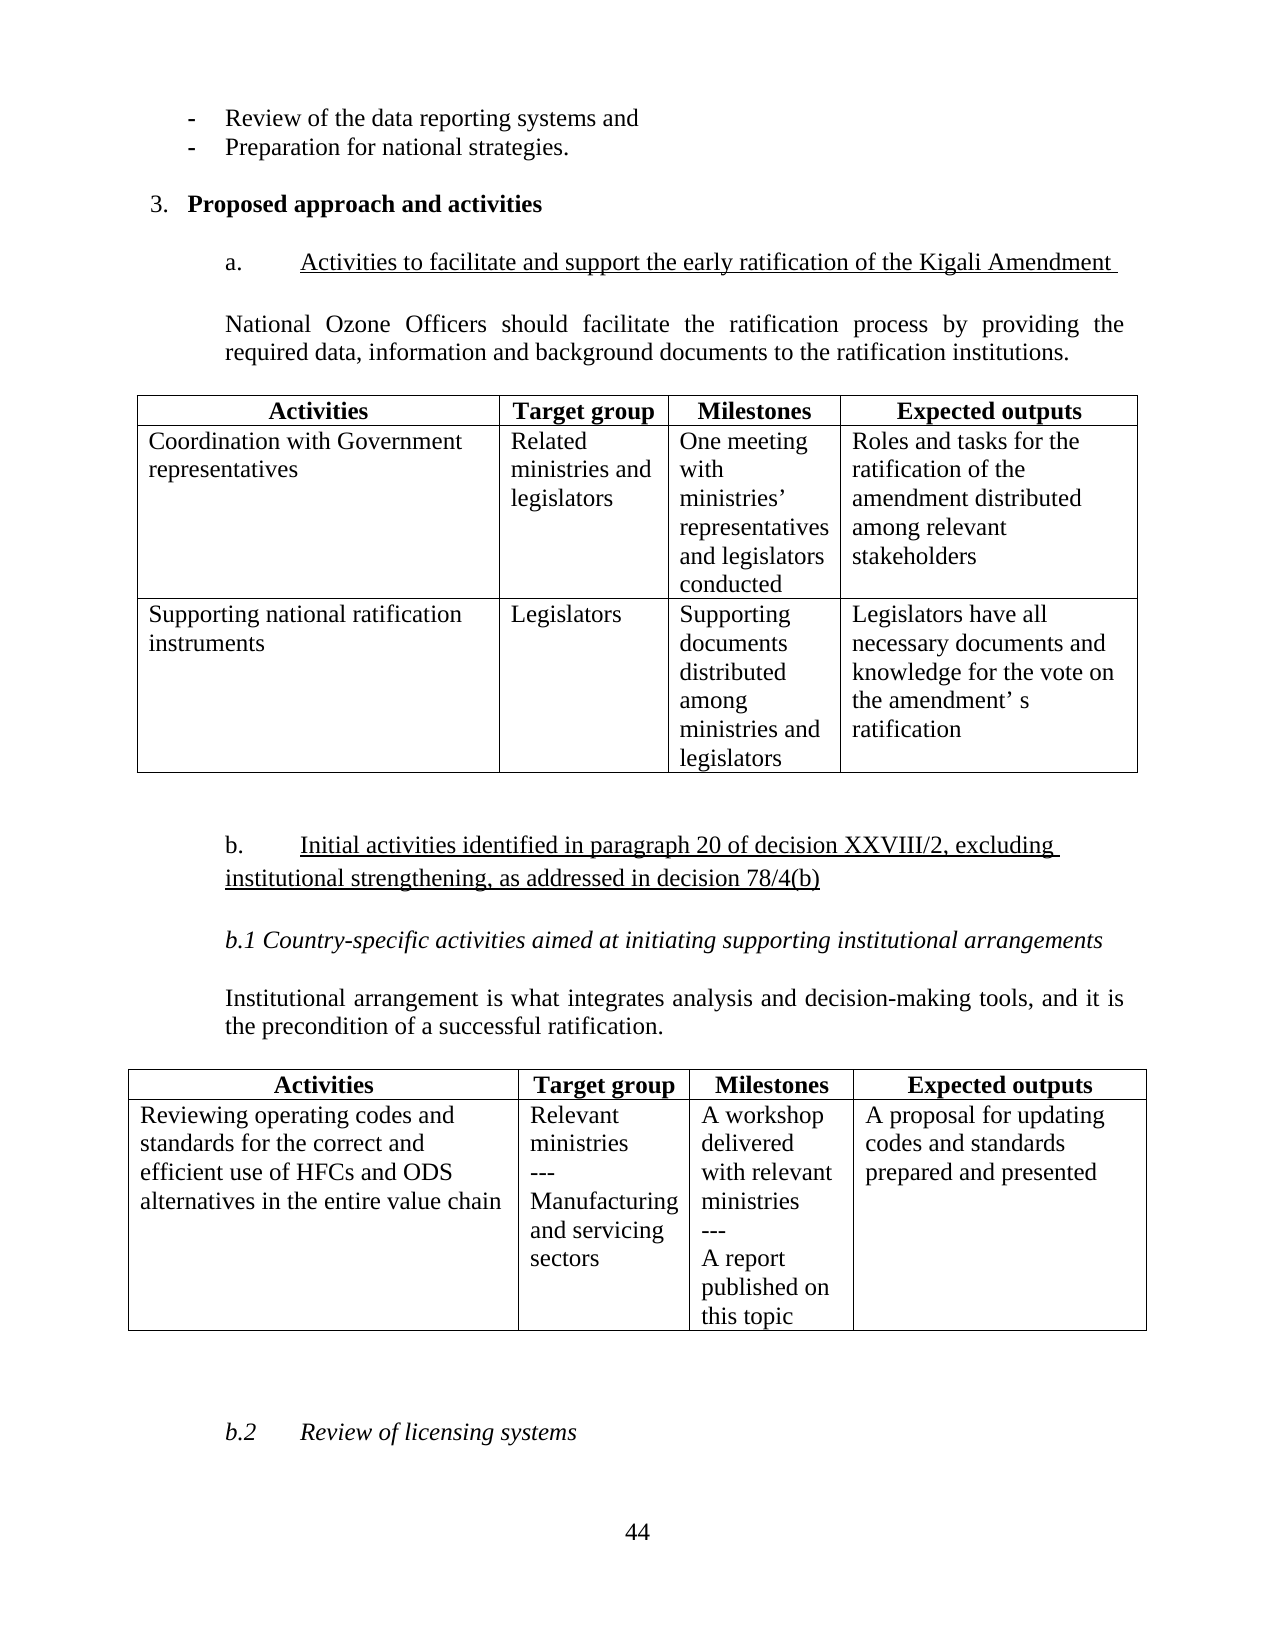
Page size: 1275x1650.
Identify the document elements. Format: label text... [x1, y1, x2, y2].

table_header Milestones [690, 1070, 853, 1099]
table_header Expected outputs [841, 396, 1137, 425]
list Proposed approach and activities [150, 189, 1125, 218]
list Country-specific activities aimed at initiating supporting institutional arrangements [225, 925, 1125, 954]
list Initial activities identified in paragraph 20 of decision XXVIII/2, excluding institutional strengthening, as addressed in decision 78/4(b) [225, 830, 1125, 892]
list Review of the data reporting systems and [187, 103, 1125, 132]
table_cell Legislators [500, 599, 668, 772]
table_header Activities [138, 396, 499, 425]
table_cell Relevant ministries ---Manufacturing and servicing sectors [519, 1100, 689, 1330]
table_header Target group [500, 396, 668, 425]
table_header Activities [129, 1070, 518, 1099]
table_cell Coordination with Government representatives [138, 426, 499, 598]
list Review of licensing systems [225, 1417, 1125, 1446]
text National Ozone Officers should facilitate the ratification process by providing the required data, information and background documents to the ratification institutions. [225, 309, 1125, 366]
table_cell One meeting with ministries’ representatives and legislators conducted [669, 426, 840, 598]
table_cell Supporting documents distributed among ministries and legislators [669, 599, 840, 772]
table_cell Reviewing operating codes and standards for the correct and efficient use of HFCs and ODS alternatives in the entire value chain [129, 1100, 518, 1330]
table_cell A workshop delivered with relevant ministries --- A report published on this topic [690, 1100, 853, 1330]
text Institutional arrangement is what integrates analysis and decision-making tools, and it is the precondition of a successful ratification. [225, 983, 1125, 1040]
table_cell Related ministries and legislators [500, 426, 668, 598]
list Activities to facilitate and support the early ratification of the Kigali Amendment [225, 247, 1125, 276]
table_cell Roles and tasks for the ratification of the amendment distributed among relevant stakeholders [841, 426, 1137, 598]
table_header Expected outputs [854, 1070, 1146, 1099]
table_header Target group [519, 1070, 689, 1099]
table_cell Legislators have all necessary documents and knowledge for the vote on the amendment’ s ratification [841, 599, 1137, 772]
list Preparation for national strategies. [187, 132, 1125, 161]
table_cell A proposal for updating codes and standards prepared and presented [854, 1100, 1146, 1330]
table_cell Supporting national ratification instruments [138, 599, 499, 772]
table_header Milestones [669, 396, 840, 425]
